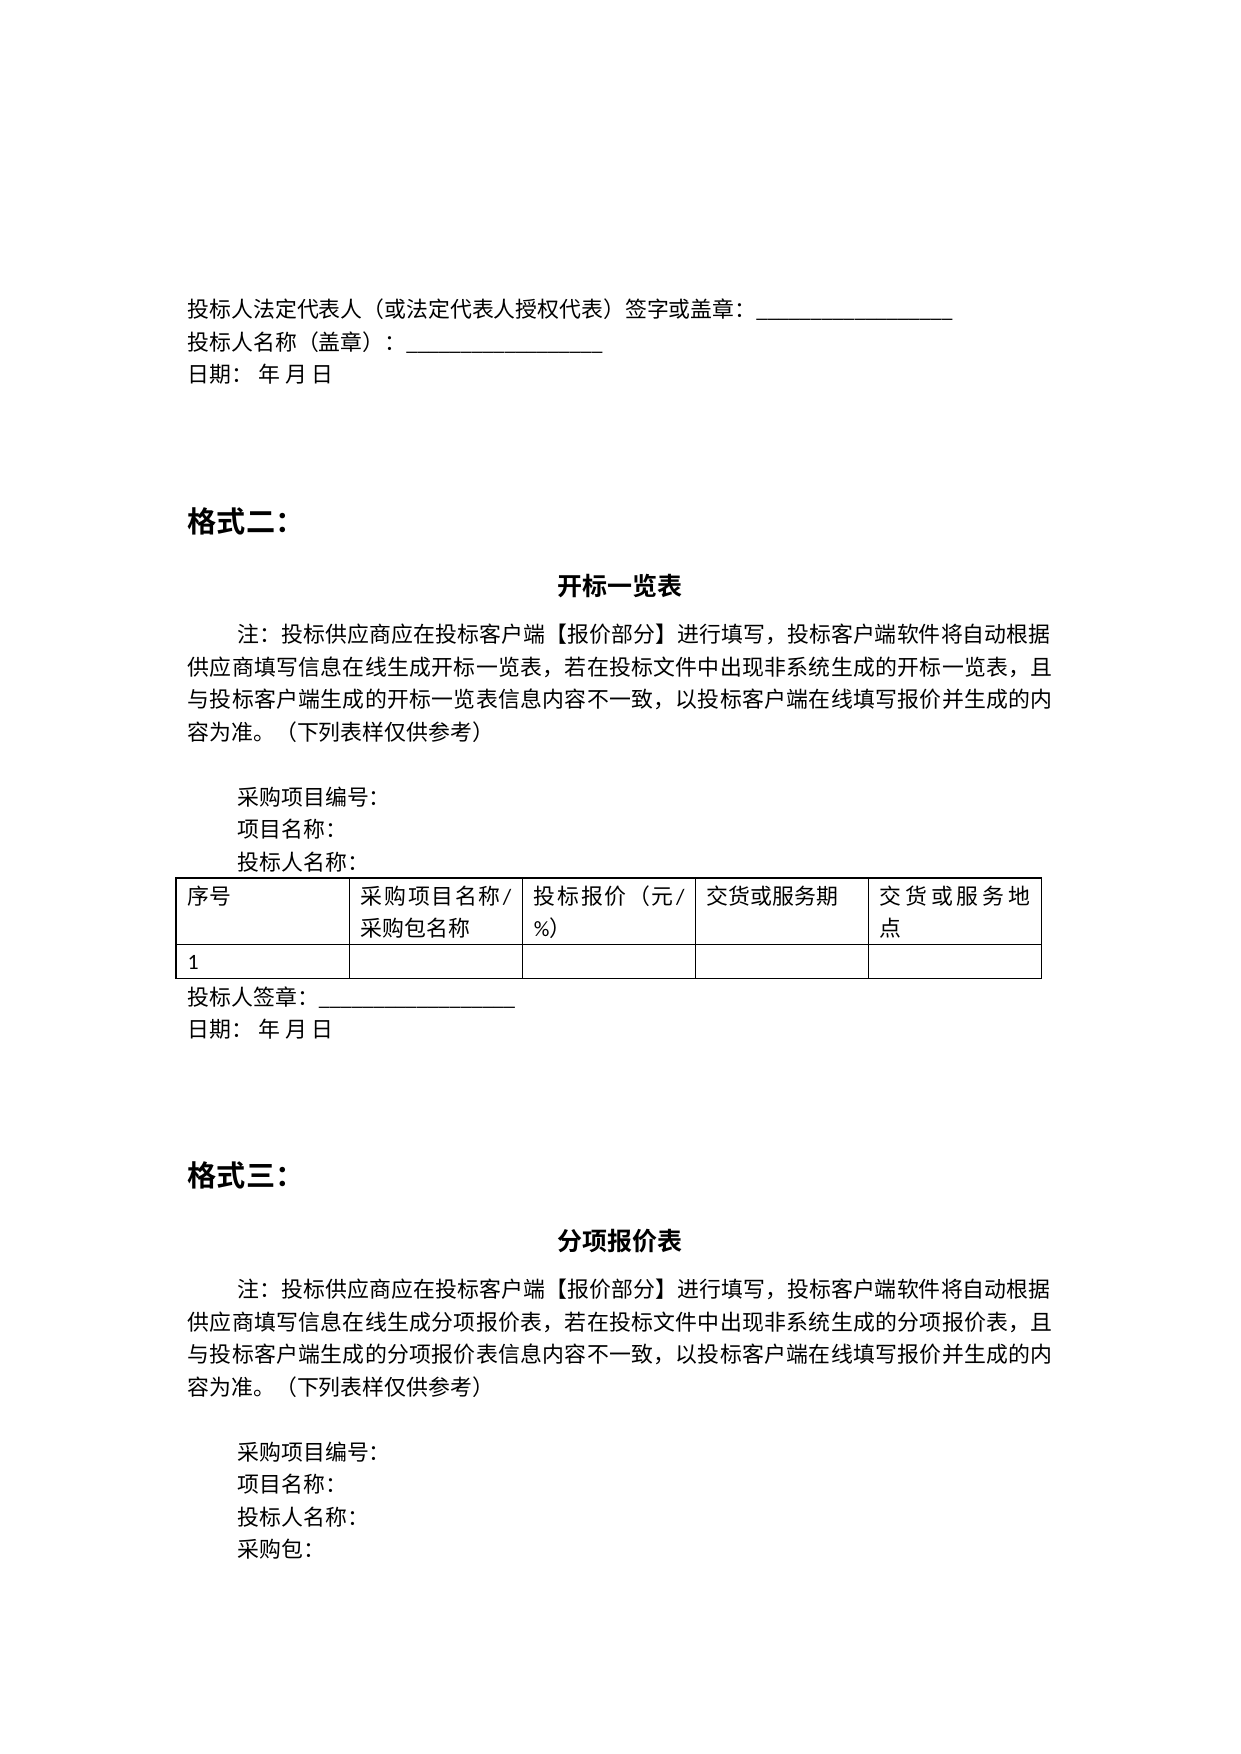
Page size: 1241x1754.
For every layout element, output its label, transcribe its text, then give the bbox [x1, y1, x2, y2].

text 采购项目编号： [187, 779, 1053, 812]
text 项目名称： [187, 1467, 1053, 1499]
text 注：投标供应商应在投标客户端【报价部分】进行填写，投标客户端软件将自动根据供应商填写信息在线生成分项报价表，若在投标文件中出现非系统生成的分项报价表，且与投标客户端生成的分项报价表信息内容不一致，以投标客户端在线填写报价并生成的内容为准。（下列表样仅供参考） [187, 1272, 1053, 1434]
text 项目名称： [187, 812, 1053, 844]
text 投标人名称： [187, 844, 1053, 877]
text 格式三： [187, 1142, 1053, 1207]
text 采购项目编号： [187, 1434, 1053, 1467]
table_cell 1 [177, 945, 349, 978]
text 投标人法定代表人（或法定代表人授权代表）签字或盖章：__________________ [187, 292, 1053, 324]
text 日期： 年 月 日 [187, 357, 1053, 389]
table_cell [696, 945, 868, 978]
text 投标人签章：__________________ [187, 979, 1053, 1012]
table_header 采购项目名称/采购包名称 [350, 879, 522, 943]
table_header 交货或服务地点 [869, 879, 1041, 943]
text 分项报价表 [187, 1207, 1053, 1272]
table_header 序号 [177, 879, 349, 943]
text 格式二： [187, 487, 1053, 552]
text 注：投标供应商应在投标客户端【报价部分】进行填写，投标客户端软件将自动根据供应商填写信息在线生成开标一览表，若在投标文件中出现非系统生成的开标一览表，且与投标客户端生成的开标一览表信息内容不一致，以投标客户端在线填写报价并生成的内容为准。（下列表样仅供参考） [187, 617, 1053, 779]
table_cell [869, 945, 1041, 978]
table_header 交货或服务期 [696, 879, 868, 943]
table_cell [350, 945, 522, 978]
table_cell [523, 945, 695, 978]
table_header 投标报价（元/%） [523, 879, 695, 943]
text 开标一览表 [187, 552, 1053, 617]
text 采购包： [187, 1532, 1053, 1564]
text 日期： 年 月 日 [187, 1012, 1053, 1044]
text 投标人名称： [187, 1499, 1053, 1532]
text 投标人名称（盖章）：__________________ [187, 324, 1053, 357]
